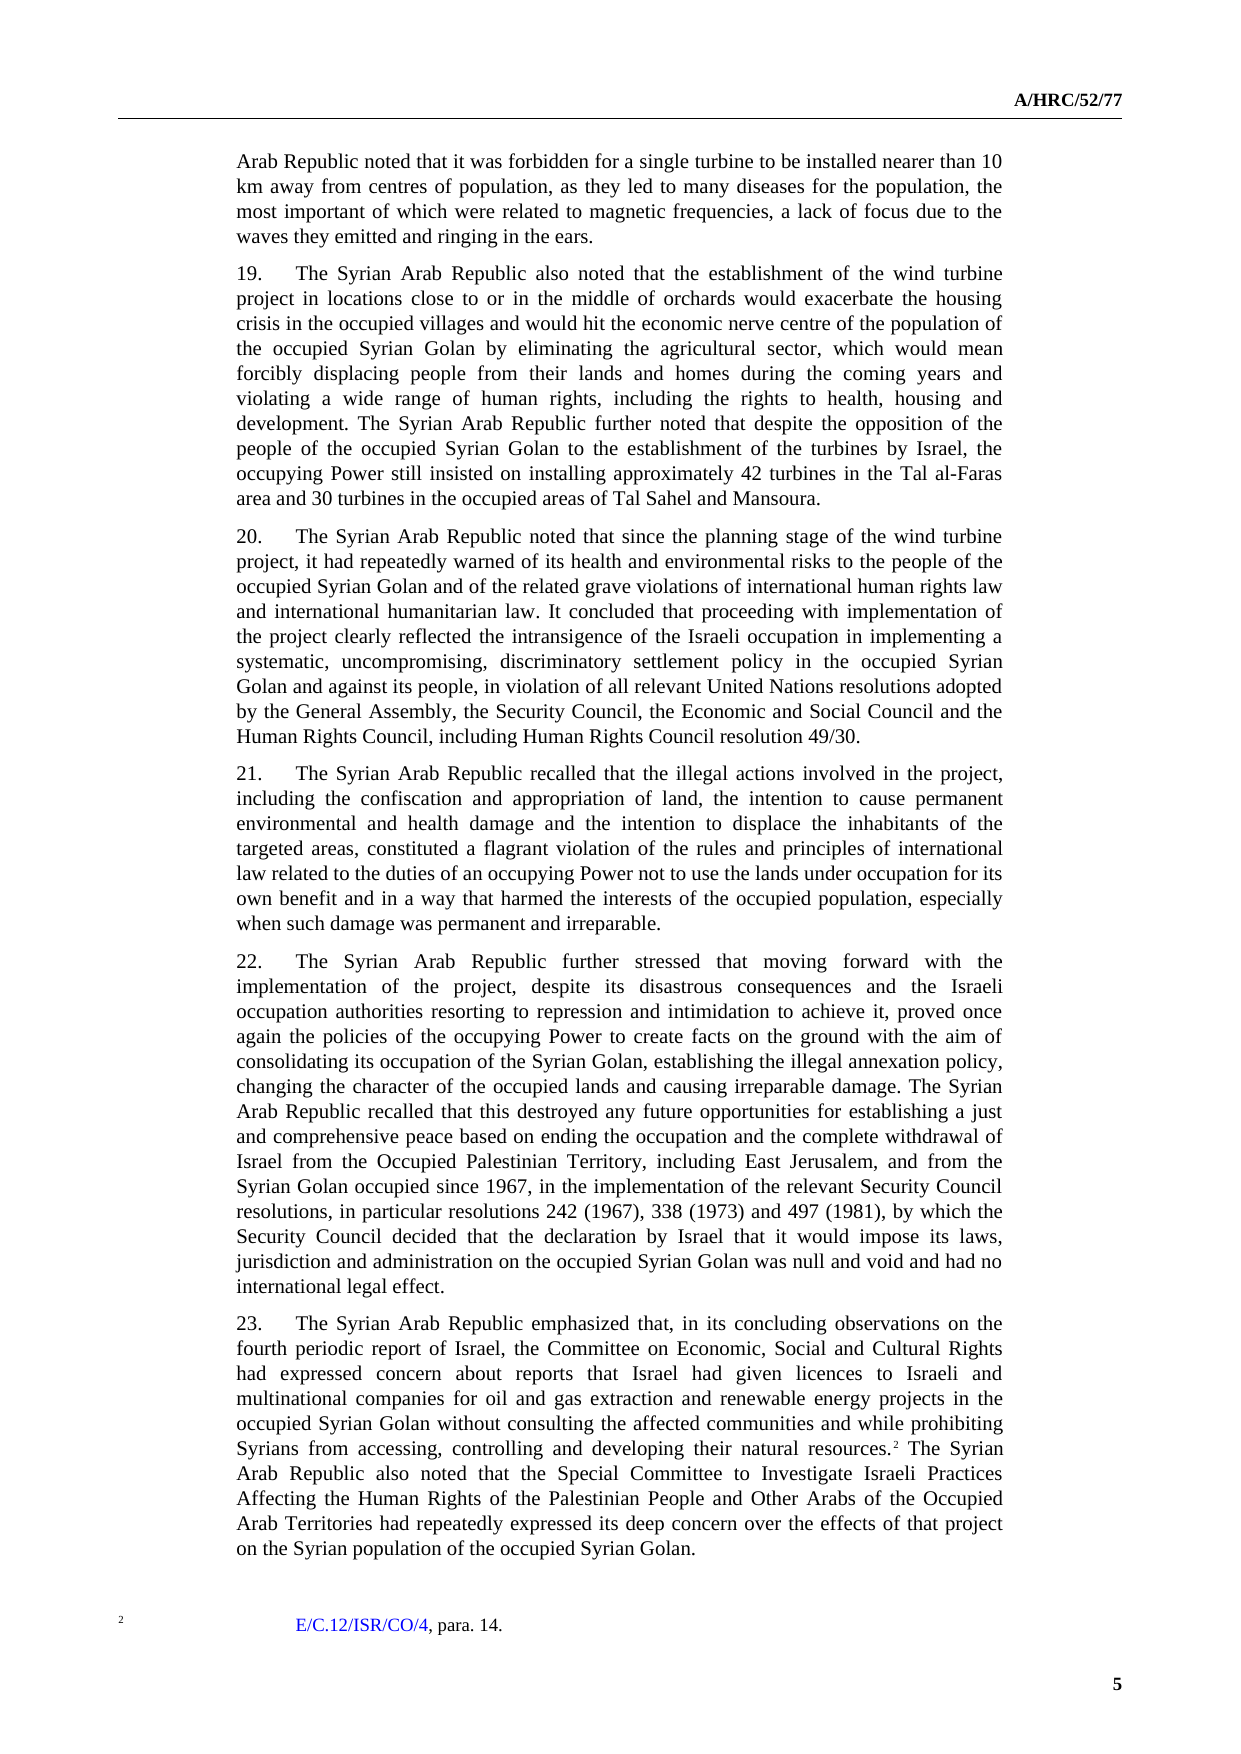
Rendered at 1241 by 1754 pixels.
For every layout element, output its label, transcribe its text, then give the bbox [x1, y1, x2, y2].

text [236, 148, 1004, 248]
text 23. The Syrian Arab Republic emphasized that, in its concluding observations on the fourth periodic report of Israel, the Committee on Economic, Social and Cultural Rights had expressed concern about reports that Israel had given licences to Israeli and multinational companies for oil and gas extraction and renewable energy projects in the occupied Syrian Golan without consulting the affected communities and while prohibiting Syrians from accessing, controlling and developing their natural resources. The Syrian Arab Republic also noted that the Special Committee to Investigate Israeli Practices Affecting the Human Rights of the Palestinian People and Other Arabs of the Occupied Arab Territories had repeatedly expressed its deep concern over the effects of that project on the Syrian population of the occupied Syrian Golan. [236, 1310, 1004, 1560]
text 20. The Syrian Arab Republic noted that since the planning stage of the wind turbine project, it had repeatedly warned of its health and environmental risks to the people of the occupied Syrian Golan and of the related grave violations of international human rights law and international humanitarian law. It concluded that proceeding with implementation of the project clearly reflected the intransigence of the Israeli occupation in implementing a systematic, uncompromising, discriminatory settlement policy in the occupied Syrian Golan and against its people, in violation of all relevant United Nations resolutions adopted by the General Assembly, the Security Council, the Economic and Social Council and the Human Rights Council, including Human Rights Council resolution 49/30. [236, 523, 1004, 748]
text 21. The Syrian Arab Republic recalled that the illegal actions involved in the project, including the confiscation and appropriation of land, the intention to cause permanent environmental and health damage and the intention to displace the inhabitants of the targeted areas, constituted a flagrant violation of the rules and principles of international law related to the duties of an occupying Power not to use the lands under occupation for its own benefit and in a way that harmed the interests of the occupied population, especially when such damage was permanent and irreparable. [236, 760, 1004, 935]
text 22. The Syrian Arab Republic further stressed that moving forward with the implementation of the project, despite its disastrous consequences and the Israeli occupation authorities resorting to repression and intimidation to achieve it, proved once again the policies of the occupying Power to create facts on the ground with the aim of consolidating its occupation of the Syrian Golan, establishing the illegal annexation policy, changing the character of the occupied lands and causing irreparable damage. The Syrian Arab Republic recalled that this destroyed any future opportunities for establishing a just and comprehensive peace based on ending the occupation and the complete withdrawal of Israel from the Occupied Palestinian Territory, including East Jerusalem, and from the Syrian Golan occupied since 1967, in the implementation of the relevant Security Council resolutions, in particular resolutions 242 (1967), 338 (1973) and 497 (1981), by which the Security Council decided that the declaration by Israel that it would impose its laws, jurisdiction and administration on the occupied Syrian Golan was null and void and had no international legal effect. [236, 948, 1004, 1298]
text 19. The Syrian Arab Republic also noted that the establishment of the wind turbine project in locations close to or in the middle of orchards would exacerbate the housing crisis in the occupied villages and would hit the economic nerve centre of the population of the occupied Syrian Golan by eliminating the agricultural sector, which would mean forcibly displacing people from their lands and homes during the coming years and violating a wide range of human rights, including the rights to health, housing and development. The Syrian Arab Republic further noted that despite the opposition of the people of the occupied Syrian Golan to the establishment of the turbines by Israel, the occupying Power still insisted on installing approximately 42 turbines in the Tal al-Faras area and 30 turbines in the occupied areas of Tal Sahel and Mansoura. [236, 260, 1004, 510]
